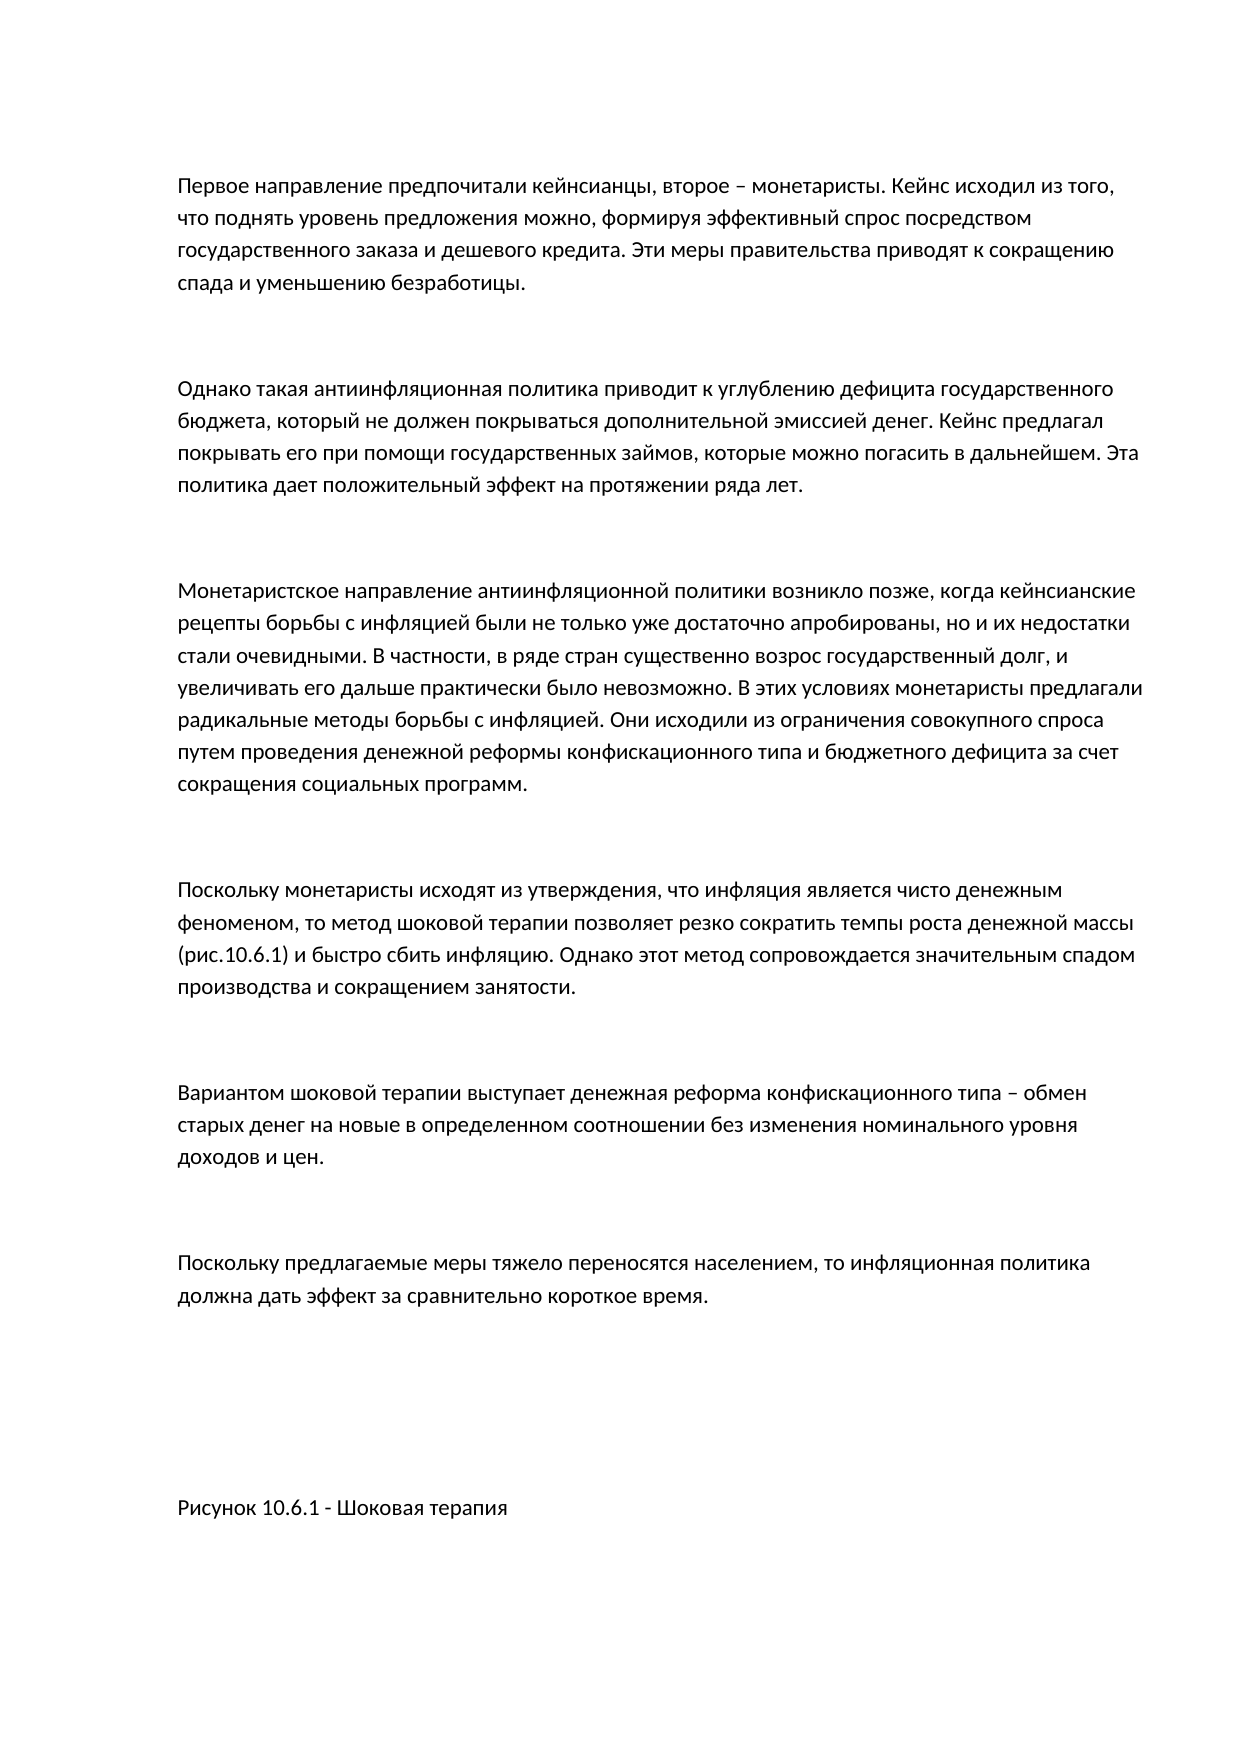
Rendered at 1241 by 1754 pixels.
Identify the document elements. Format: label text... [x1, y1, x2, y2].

text Рисунок 10.6.1 - Шоковая терапия [177, 1493, 1152, 1521]
text Поскольку монетаристы исходят из утверждения, что инфляция является чисто денежным феноменом, то метод шоковой терапии позволяет резко сократить темпы роста денежной массы (рис.10.6.1) и быстро сбить инфляцию. Однако этот метод сопровождается значительным спадом производства и сокращением занятости. [177, 876, 1152, 1000]
text Однако такая антиинфляционная политика приводит к углублению дефицита государственного бюджета, который не должен покрываться дополнительной эмиссией денег. Кейнс предлагал покрывать его при помощи государственных займов, которые можно погасить в дальнейшем. Эта политика дает положительный эффект на протяжении ряда лет. [177, 374, 1152, 498]
text Монетаристское направление антиинфляционной политики возникло позже, когда кейнсианские рецепты борьбы с инфляцией были не только уже достаточно апробированы, но и их недостатки стали очевидными. В частности, в ряде стран существенно возрос государственный долг, и увеличивать его дальше практически было невозможно. В этих условиях монетаристы предлагали радикальные методы борьбы с инфляцией. Они исходили из ограничения совокупного спроса путем проведения денежной реформы конфискационного типа и бюджетного дефицита за счет сокращения социальных программ. [177, 576, 1152, 797]
text Поскольку предлагаемые меры тяжело переносятся населением, то инфляционная политика должна дать эффект за сравнительно короткое время. [177, 1248, 1152, 1309]
text Первое направление предпочитали кейнсианцы, второе – монетаристы. Кейнс исходил из того, что поднять уровень предложения можно, формируя эффективный спрос посредством государственного заказа и дешевого кредита. Эти меры правительства приводят к сокращению спада и уменьшению безработицы. [177, 171, 1152, 296]
text Вариантом шоковой терапии выступает денежная реформа конфискационного типа – обмен старых денег на новые в определенном соотношении без изменения номинального уровня доходов и цен. [177, 1078, 1152, 1171]
